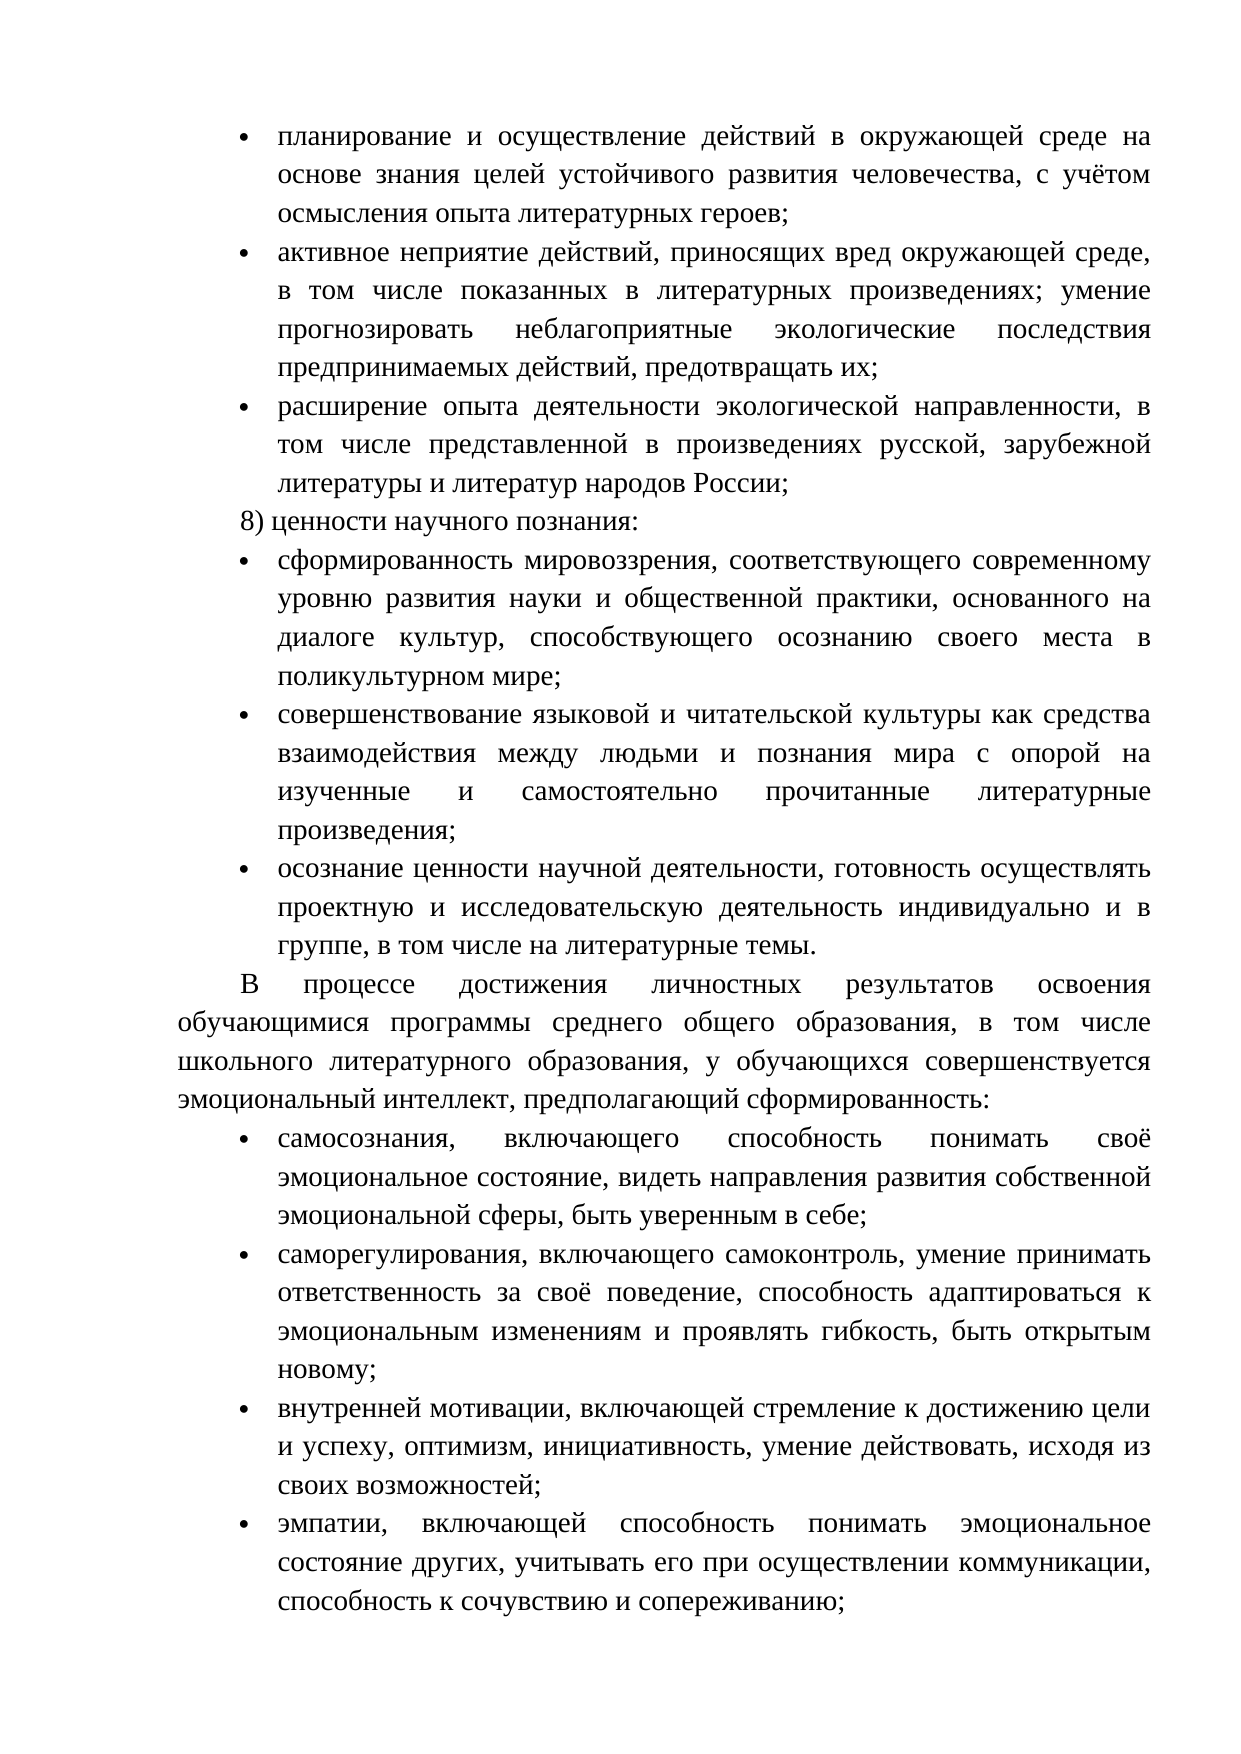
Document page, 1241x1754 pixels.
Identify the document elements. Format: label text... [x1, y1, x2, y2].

list саморегулирования, включающего самоконтроль, умение принимать ответственность за своё поведение, способность адаптироваться к эмоциональным изменениям и проявлять гибкость, быть открытым новому; [240, 1236, 1152, 1385]
text 8) ценности научного познания: [177, 503, 1152, 537]
list расширение опыта деятельности экологической направленности, в том числе представленной в произведениях русской, зарубежной литературы и литератур народов России; [240, 388, 1152, 498]
list внутренней мотивации, включающей стремление к достижению цели и успеху, оптимизм, инициативность, умение действовать, исходя из своих возможностей; [240, 1390, 1152, 1501]
list самосознания, включающего способность понимать своё эмоциональное состояние, видеть направления развития собственной эмоциональной сферы, быть уверенным в себе; [240, 1120, 1152, 1231]
list активное неприятие действий, приносящих вред окружающей среде, в том числе показанных в литературных произведениях; умение прогнозировать неблагоприятные экологические последствия предпринимаемых действий, предотвращать их; [240, 234, 1152, 383]
list осознание ценности научной деятельности, готовность осуществлять проектную и исследовательскую деятельность индивидуально и в группе, в том числе на литературные темы. [240, 850, 1152, 961]
list эмпатии, включающей способность понимать эмоциональное состояние других, учитывать его при осуществлении коммуникации, способность к сочувствию и сопереживанию; [240, 1506, 1152, 1616]
list совершенствование языковой и читательской культуры как средства взаимодействия между людьми и познания мира с опорой на изученные и самостоятельно прочитанные литературные произведения; [240, 696, 1152, 845]
text В процессе достижения личностных результатов освоения обучающимися программы среднего общего образования, в том числе школьного литературного образования, у обучающихся совершенствуется эмоциональный интеллект, предполагающий сформированность: [177, 966, 1152, 1115]
list сформированность мировоззрения, соответствующего современному уровню развития науки и общественной практики, основанного на диалоге культур, способствующего осознанию своего места в поликультурном мире; [240, 542, 1152, 691]
list планирование и осуществление действий в окружающей среде на основе знания целей устойчивого развития человечества, с учётом осмысления опыта литературных героев; [240, 118, 1152, 229]
